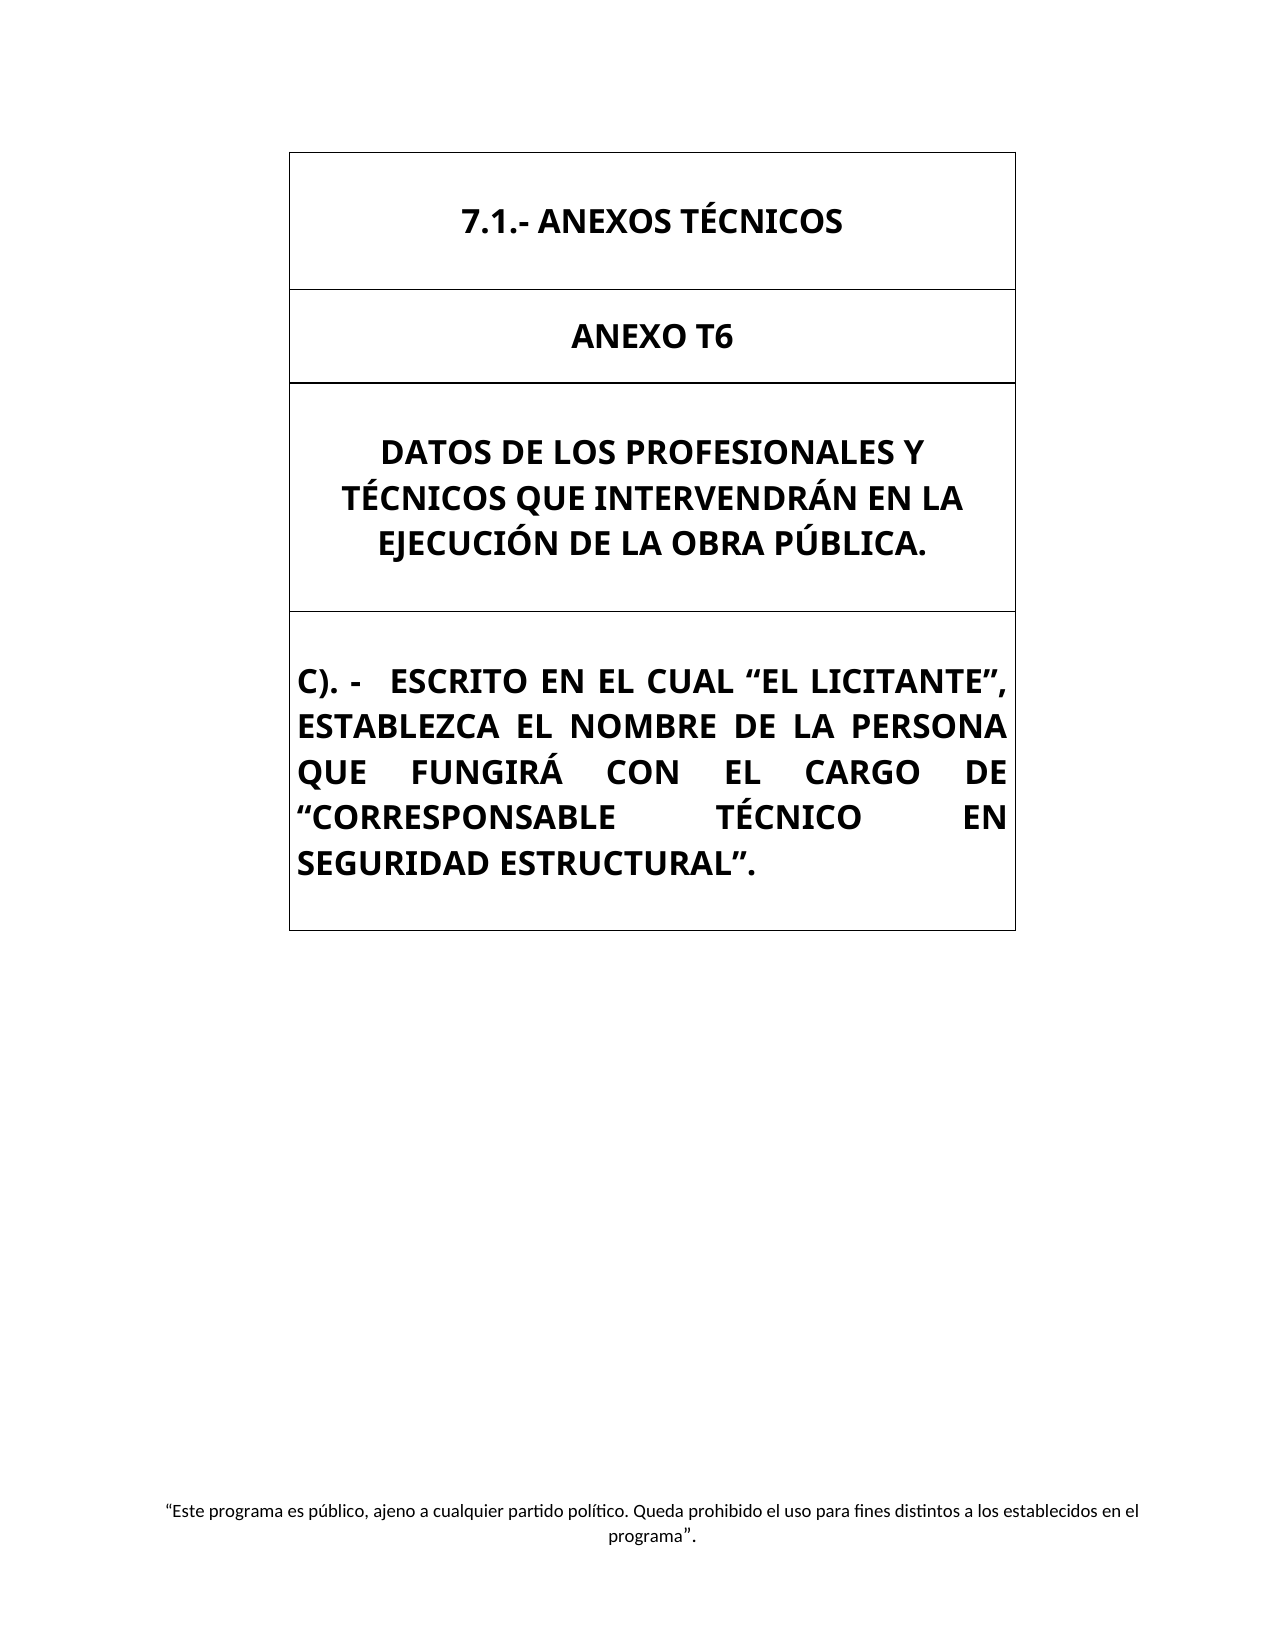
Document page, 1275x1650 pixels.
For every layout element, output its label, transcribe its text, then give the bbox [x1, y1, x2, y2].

table_header 7.1.- ANEXOS TÉCNICOS [290, 153, 1015, 288]
table_cell C). - ESCRITO EN EL CUAL “EL LICITANTE”, ESTABLEZCA EL NOMBRE DE LA PERSONA QUE FUNGIRÁ CON EL CARGO DE “CORRESPONSABLE TÉCNICO EN SEGURIDAD ESTRUCTURAL”. [290, 612, 1015, 930]
table_cell DATOS DE LOS PROFESIONALES Y TÉCNICOS QUE INTERVENDRÁN EN LA EJECUCIÓN DE LA OBRA PÚBLICA. [290, 384, 1015, 611]
table_cell ANEXO T6 [290, 290, 1015, 382]
